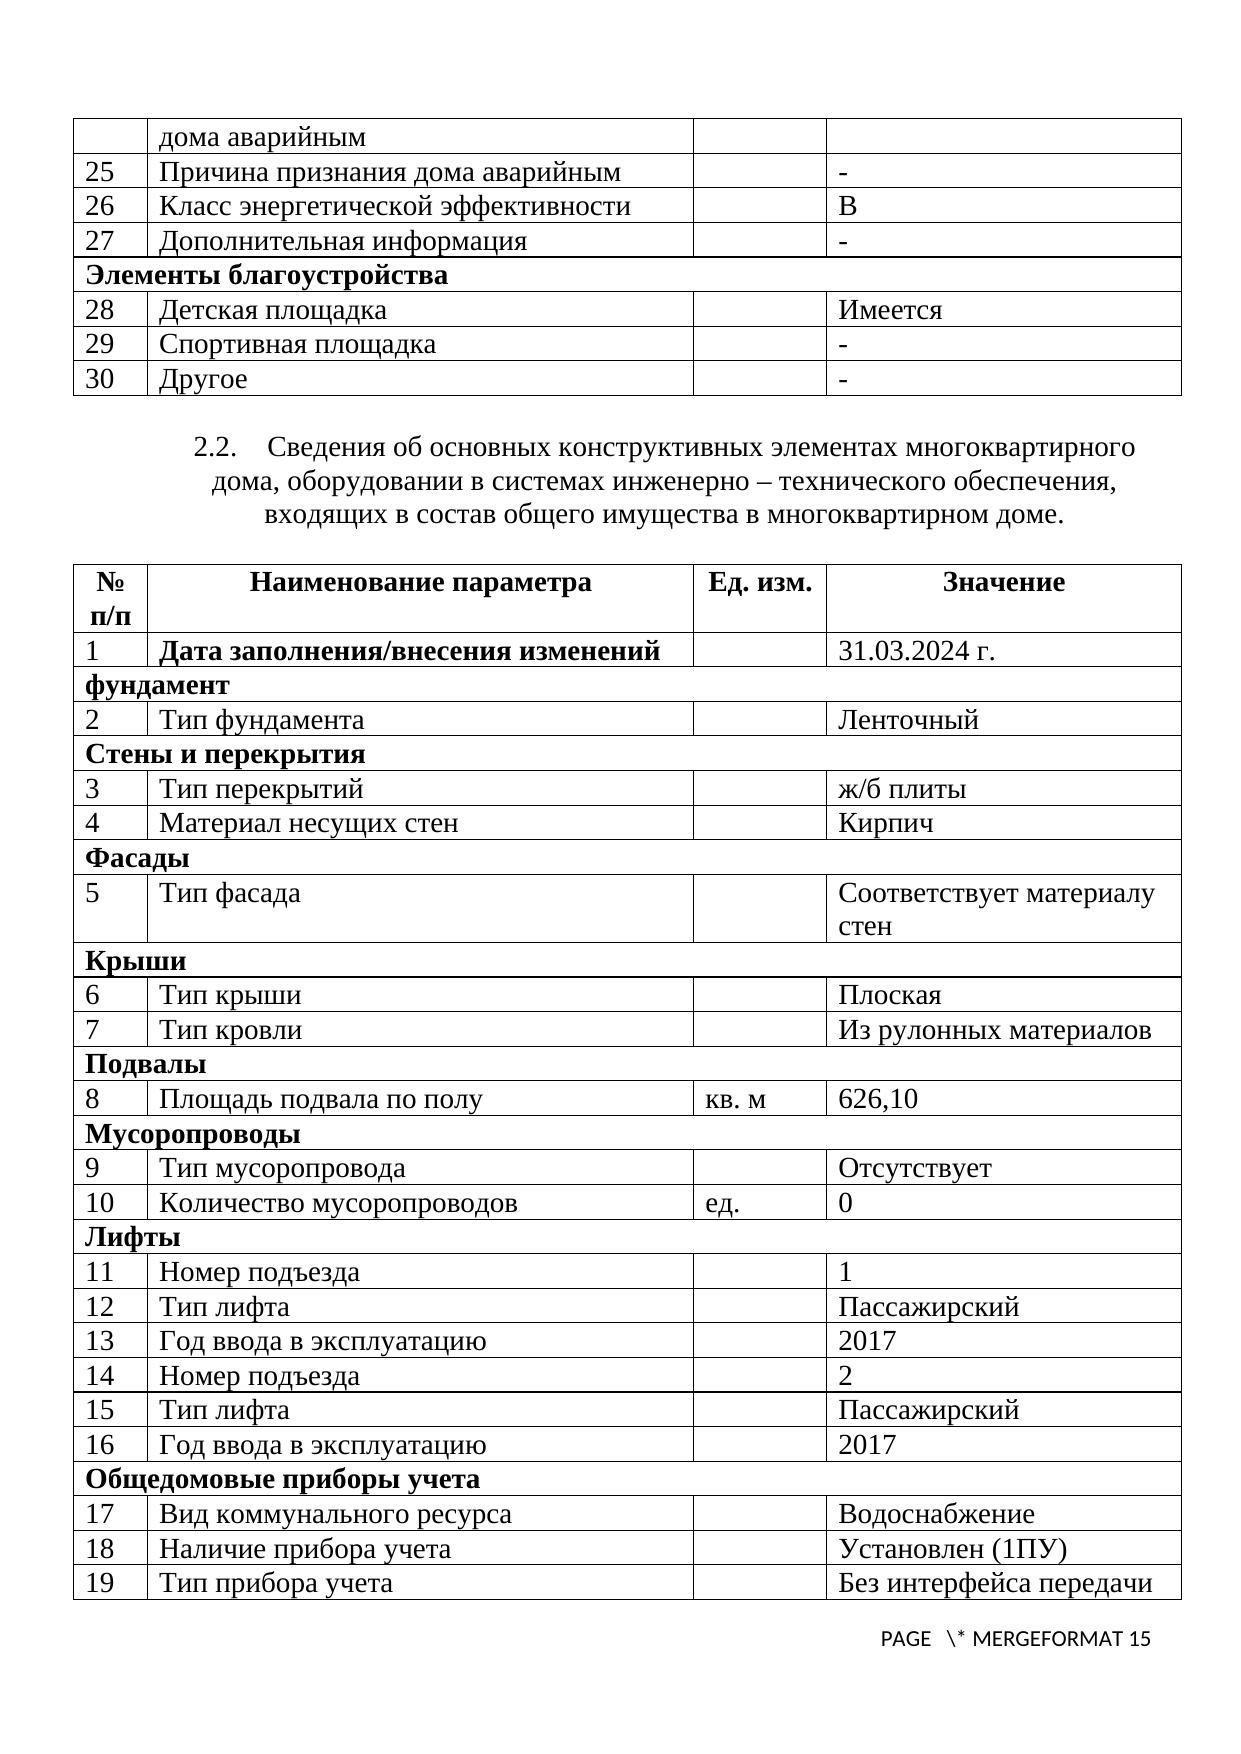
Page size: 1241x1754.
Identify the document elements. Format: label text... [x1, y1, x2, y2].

table_cell 31.03.2024 г. [827, 633, 1181, 666]
table_cell Установлен (1ПУ) [827, 1531, 1181, 1564]
table_cell 25 [74, 154, 147, 187]
table_cell 15 [74, 1393, 147, 1426]
table_cell Дополнительная информация [148, 223, 693, 256]
table_cell Тип прибора учета [148, 1565, 693, 1599]
table_cell Площадь подвала по полу [148, 1081, 693, 1115]
table_cell [694, 327, 826, 360]
table_cell [694, 223, 826, 256]
table_cell 26 [74, 188, 147, 222]
table_cell [694, 154, 826, 187]
table_cell 12 [74, 1289, 147, 1322]
table_cell 13 [74, 1323, 147, 1357]
table_cell 17 [74, 1496, 147, 1530]
table_cell 18 [74, 1531, 147, 1564]
table_cell 28 [74, 292, 147, 326]
table_cell 626,10 [827, 1081, 1181, 1115]
table_cell Кирпич [827, 806, 1181, 839]
table_cell [694, 806, 826, 839]
table_cell Вид коммунального ресурса [148, 1496, 693, 1530]
table_cell Тип крыши [148, 978, 693, 1011]
table_cell Количество мусоропроводов [148, 1185, 693, 1218]
table_cell Подвалы [74, 1047, 1181, 1080]
table_cell Крыши [74, 943, 1181, 976]
table_cell Наличие прибора учета [148, 1531, 693, 1564]
table_cell Детская площадка [148, 292, 693, 326]
table_cell 1 [74, 633, 147, 666]
table_cell [694, 1358, 826, 1391]
table_cell Год ввода в эксплуатацию [148, 1323, 693, 1357]
table_cell [694, 633, 826, 666]
table_cell 2 [74, 702, 147, 735]
table_cell 11 [74, 1254, 147, 1288]
table_cell 8 [74, 1081, 147, 1115]
table_cell Элементы благоустройства [74, 258, 1181, 291]
table_cell Тип перекрытий [148, 771, 693, 804]
table_cell ж/б плиты [827, 771, 1181, 804]
table_cell Другое [148, 361, 693, 395]
table_cell [694, 1427, 826, 1461]
table_cell [694, 702, 826, 735]
table_cell - [827, 154, 1181, 187]
table_header Ед. изм. [694, 565, 826, 632]
table_cell [694, 1323, 826, 1357]
table_cell [694, 1289, 826, 1322]
table_cell Тип мусоропровода [148, 1150, 693, 1184]
table_cell Имеется [827, 292, 1181, 326]
table_cell Класс энергетической эффективности [148, 188, 693, 222]
table_cell - [827, 223, 1181, 256]
table_cell Водоснабжение [827, 1496, 1181, 1530]
table_cell Плоская [827, 978, 1181, 1011]
table_cell Номер подъезда [148, 1358, 693, 1391]
table_cell Стены и перекрытия [74, 736, 1181, 770]
table_cell 2 [827, 1358, 1181, 1391]
table_cell 7 [74, 1012, 147, 1046]
table_cell Тип лифта [148, 1289, 693, 1322]
table_cell [694, 119, 826, 153]
table_cell Спортивная площадка [148, 327, 693, 360]
table_cell [694, 771, 826, 804]
table_cell Тип фасада [148, 875, 693, 942]
table_cell Материал несущих стен [148, 806, 693, 839]
table_cell [694, 1012, 826, 1046]
table_cell 10 [74, 1185, 147, 1218]
table_cell 0 [827, 1185, 1181, 1218]
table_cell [148, 119, 693, 153]
table_cell - [827, 119, 1181, 153]
table_cell Ленточный [827, 702, 1181, 735]
table_cell Общедомовые приборы учета [74, 1462, 1181, 1495]
table_cell Тип фундамента [148, 702, 693, 735]
table_cell Из рулонных материалов [827, 1012, 1181, 1046]
table_cell 2017 [827, 1427, 1181, 1461]
table_cell [694, 1393, 826, 1426]
table_header Наименование параметра [148, 565, 693, 632]
table_cell - [827, 327, 1181, 360]
table_cell 19 [74, 1565, 147, 1599]
table_header № п/п [74, 565, 147, 632]
table_cell [694, 188, 826, 222]
table_cell [694, 1254, 826, 1288]
table_cell [694, 361, 826, 395]
table_cell 6 [74, 978, 147, 1011]
table_cell Отсутствует [827, 1150, 1181, 1184]
table_cell 5 [74, 875, 147, 942]
table_cell ед. [694, 1185, 826, 1218]
table_cell B [827, 188, 1181, 222]
list Сведения об основных конструктивных элементах многоквартирного дома, оборудовании в системах инженерно – технического обеспечения, входящих в состав общего имущества в многоквартирном доме. [177, 429, 1152, 530]
table_cell 3 [74, 771, 147, 804]
table_cell Пассажирский [827, 1289, 1181, 1322]
table_cell Соответствует материалу стен [827, 875, 1181, 942]
table_cell Фасады [74, 840, 1181, 874]
table_cell Тип лифта [148, 1393, 693, 1426]
table_cell [694, 875, 826, 942]
table_cell 9 [74, 1150, 147, 1184]
table_cell Причина признания дома аварийным [148, 154, 693, 187]
table_cell 30 [74, 361, 147, 395]
table_cell [694, 1150, 826, 1184]
table_cell Лифты [74, 1220, 1181, 1253]
table_cell - [827, 361, 1181, 395]
table_header Значение [827, 565, 1181, 632]
table_cell кв. м [694, 1081, 826, 1115]
table_cell Дата заполнения/внесения изменений [148, 633, 693, 666]
table_cell Мусоропроводы [74, 1116, 1181, 1149]
table_cell 2017 [827, 1323, 1181, 1357]
table_cell [694, 978, 826, 1011]
table_cell [694, 1531, 826, 1564]
table_cell 24 [74, 119, 147, 153]
table_cell 16 [74, 1427, 147, 1461]
table_cell Год ввода в эксплуатацию [148, 1427, 693, 1461]
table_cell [827, 1565, 1181, 1599]
table_cell Тип кровли [148, 1012, 693, 1046]
table_cell Номер подъезда [148, 1254, 693, 1288]
table_cell 1 [827, 1254, 1181, 1288]
table_cell 27 [74, 223, 147, 256]
table_cell 4 [74, 806, 147, 839]
table_cell [694, 1496, 826, 1530]
table_cell [694, 292, 826, 326]
table_cell 14 [74, 1358, 147, 1391]
table_cell фундамент [74, 667, 1181, 701]
table_cell [694, 1565, 826, 1599]
table_cell Пассажирский [827, 1393, 1181, 1426]
table_cell 29 [74, 327, 147, 360]
